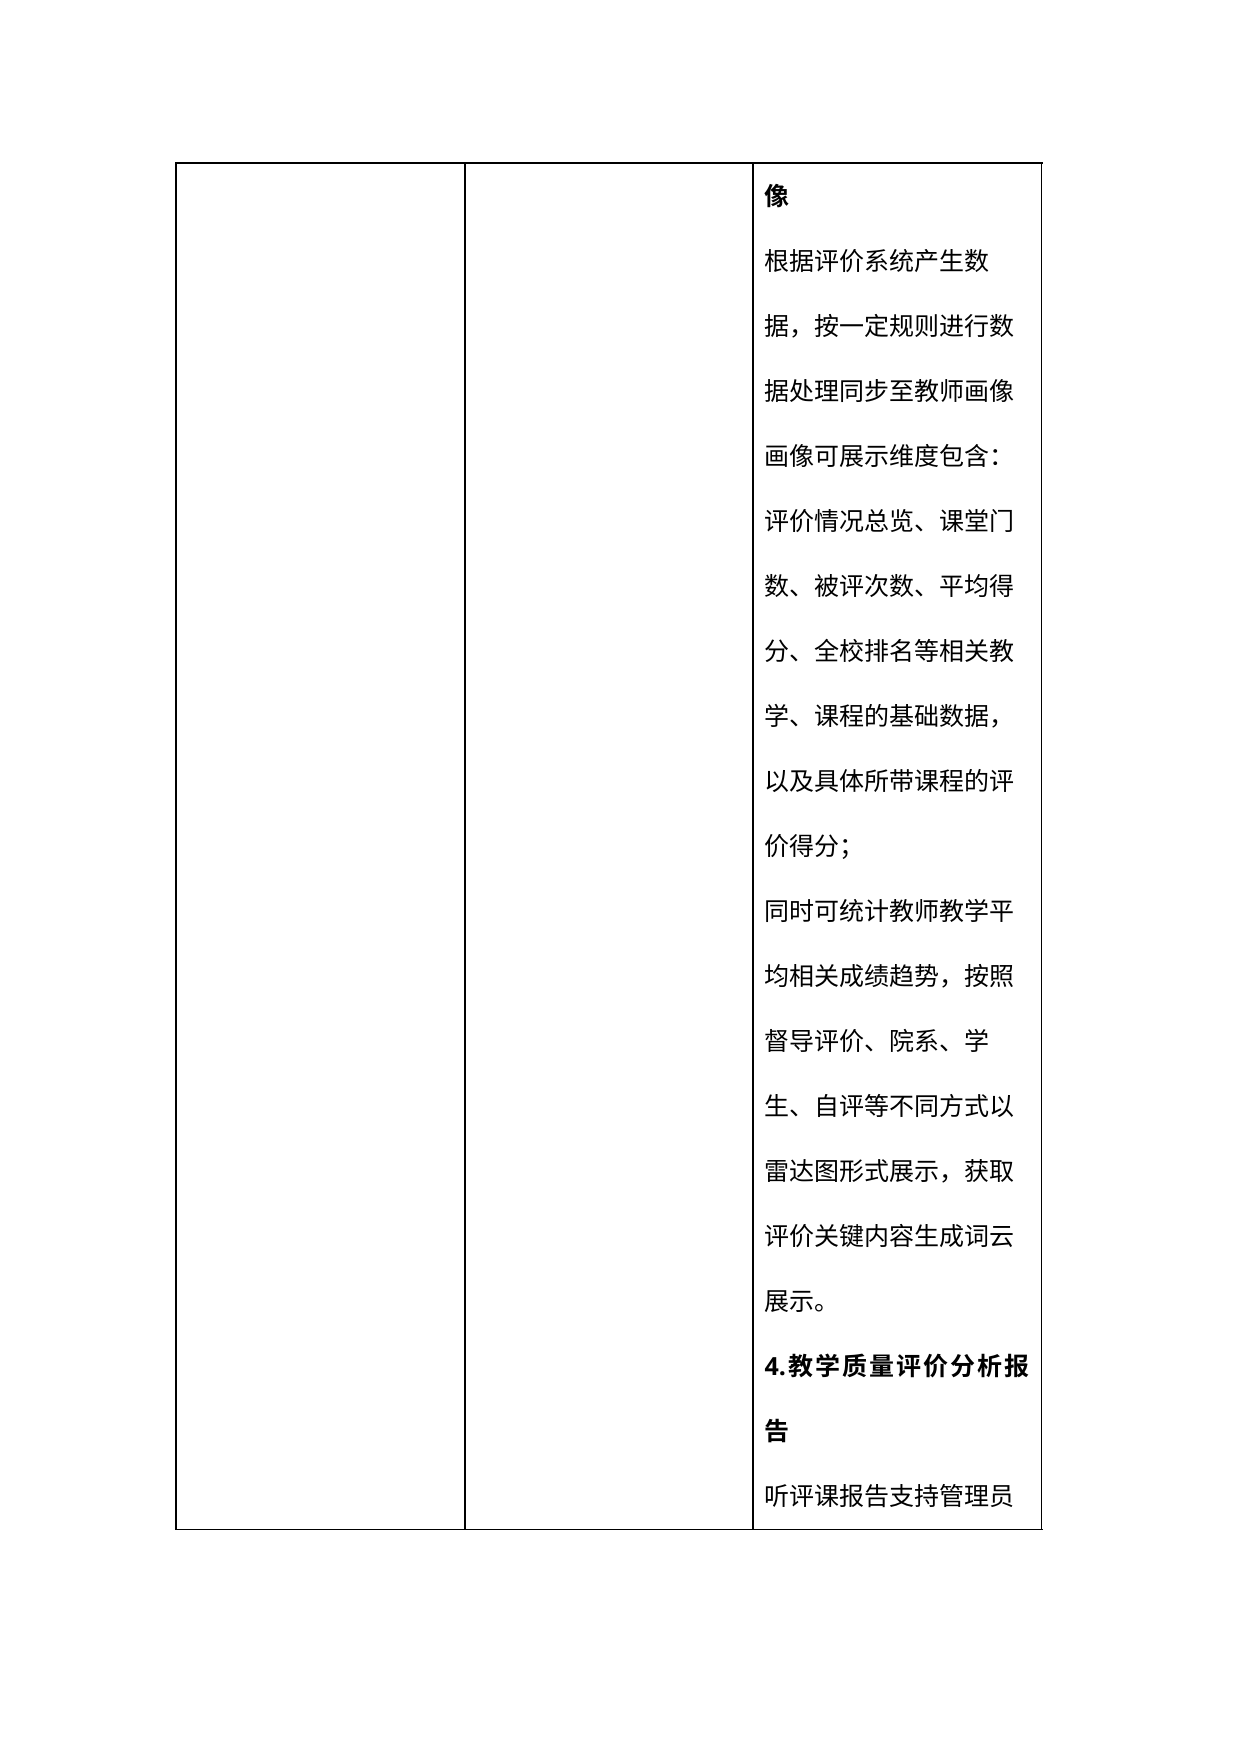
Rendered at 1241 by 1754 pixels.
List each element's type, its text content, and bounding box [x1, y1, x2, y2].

table_cell 2 [177, 164, 464, 1528]
table_cell [466, 164, 752, 1528]
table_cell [754, 164, 1041, 1528]
